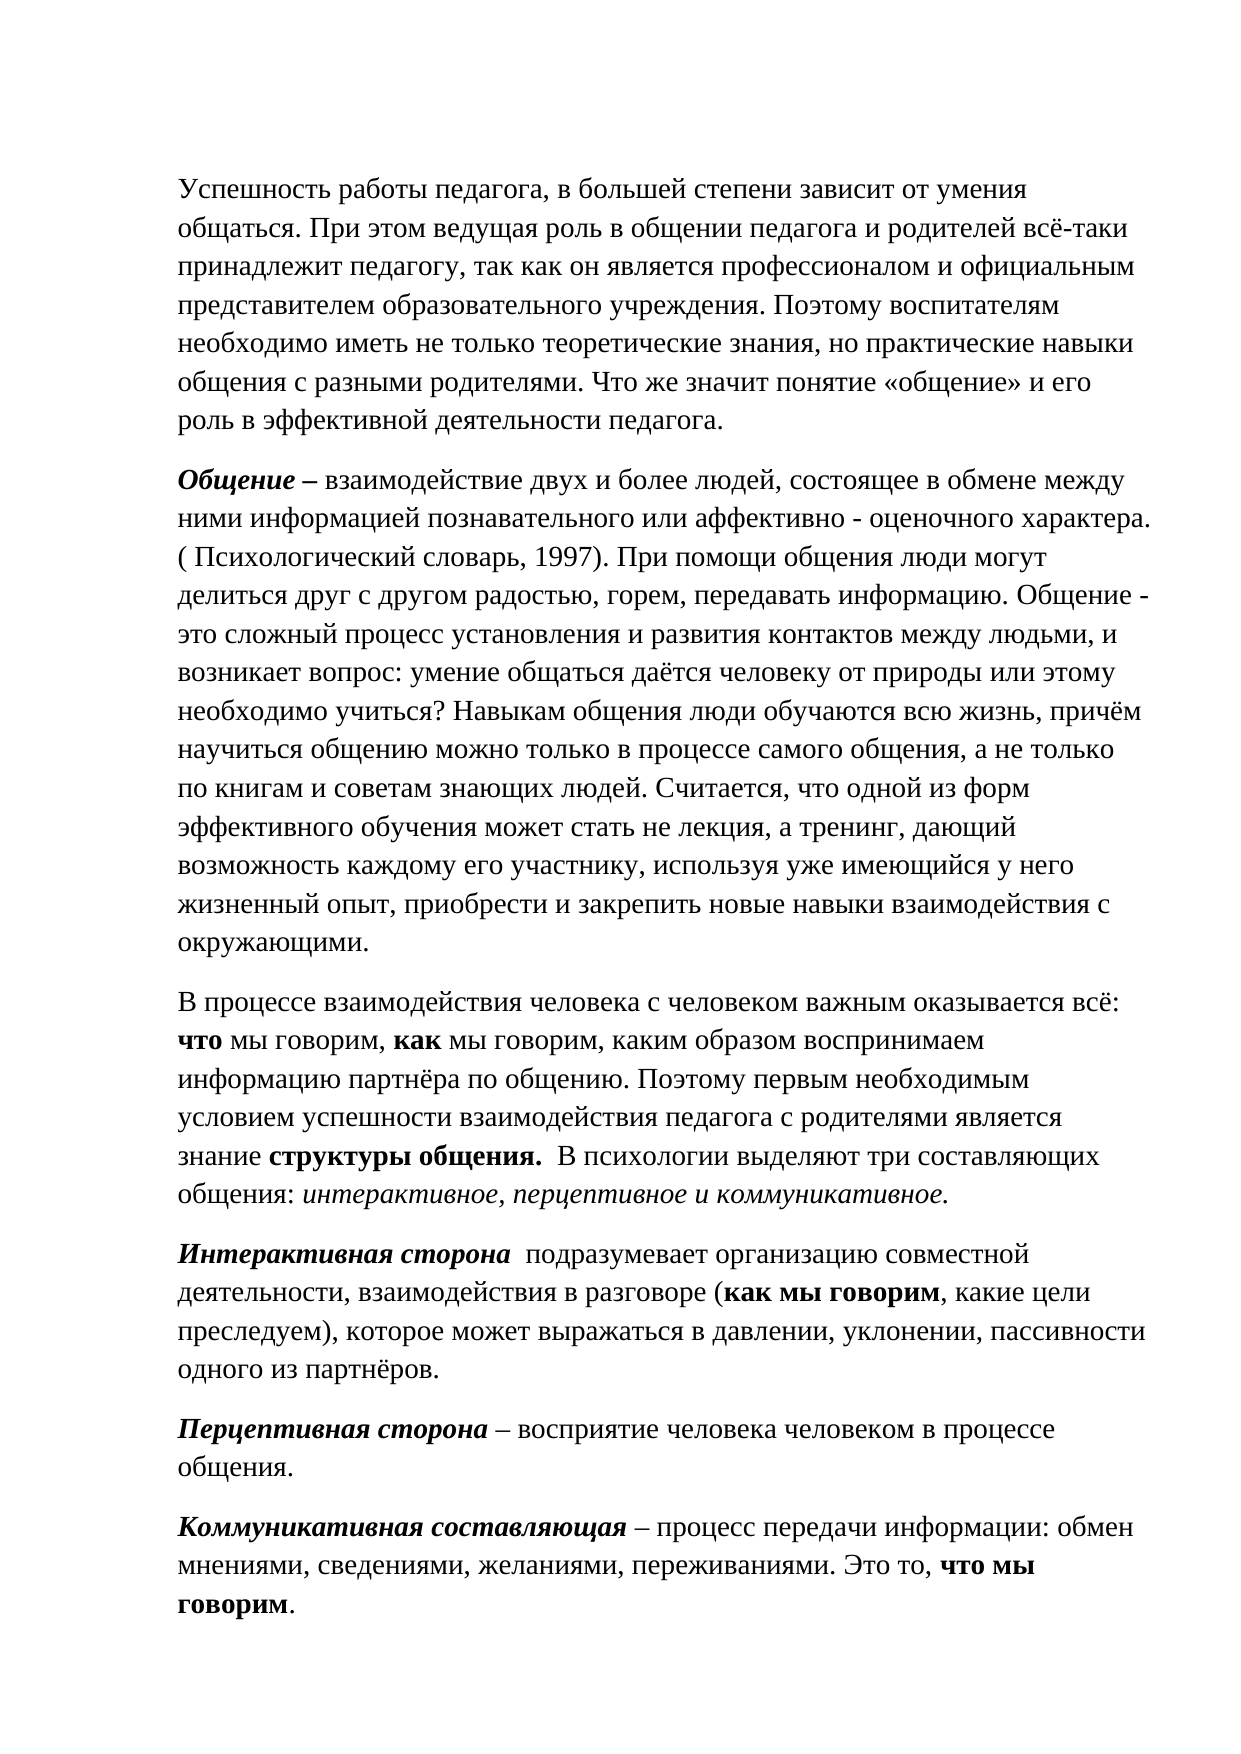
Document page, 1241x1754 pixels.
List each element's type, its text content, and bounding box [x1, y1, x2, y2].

text Успешность работы педагога, в большей степени зависит от умения общаться. При этом ведущая роль в общении педагога и родителей всё-таки принадлежит педагогу, так как он является профессионалом и официальным представителем образовательного учреждения. Поэтому воспитателям необходимо иметь не только теоретические знания, но практические навыки общения с разными родителями. Что же значит понятие «общение» и его роль в эффективной деятельности педагога. [177, 171, 1152, 436]
text Перцептивная сторона – восприятие человека человеком в процессе общения. [177, 1411, 1152, 1483]
text Коммуникативная составляющая – процесс передачи информации: обмен мнениями, сведениями, желаниями, переживаниями. Это то, что мы говорим. [177, 1509, 1152, 1619]
text Общение – взаимодействие двух и более людей, состоящее в обмене между ними информацией познавательного или аффективно - оценочного характера. ( Психологический словарь, 1997). При помощи общения люди могут делиться друг с другом радостью, горем, передавать информацию. Общение - это сложный процесс установления и развития контактов между людьми, и возникает вопрос: умение общаться даётся человеку от природы или этому необходимо учиться? Навыкам общения люди обучаются всю жизнь, причём научиться общению можно только в процессе самого общения, а не только по книгам и советам знающих людей. Считается, что одной из форм эффективного обучения может стать не лекция, а тренинг, дающий возможность каждому его участнику, используя уже имеющийся у него жизненный опыт, приобрести и закрепить новые навыки взаимодействия с окружающими. [177, 462, 1152, 958]
text Интерактивная сторона подразумевает организацию совместной деятельности, взаимодействия в разговоре (как мы говорим, какие цели преследуем), которое может выражаться в давлении, уклонении, пассивности одного из партнёров. [177, 1236, 1152, 1385]
text В процессе взаимодействия человека с человеком важным оказывается всё: что мы говорим, как мы говорим, каким образом воспринимаем информацию партнёра по общению. Поэтому первым необходимым условием успешности взаимодействия педагога с родителями является знание структуры общения. В психологии выделяют три составляющих общения: интерактивное, перцептивное и коммуникативное. [177, 984, 1152, 1210]
